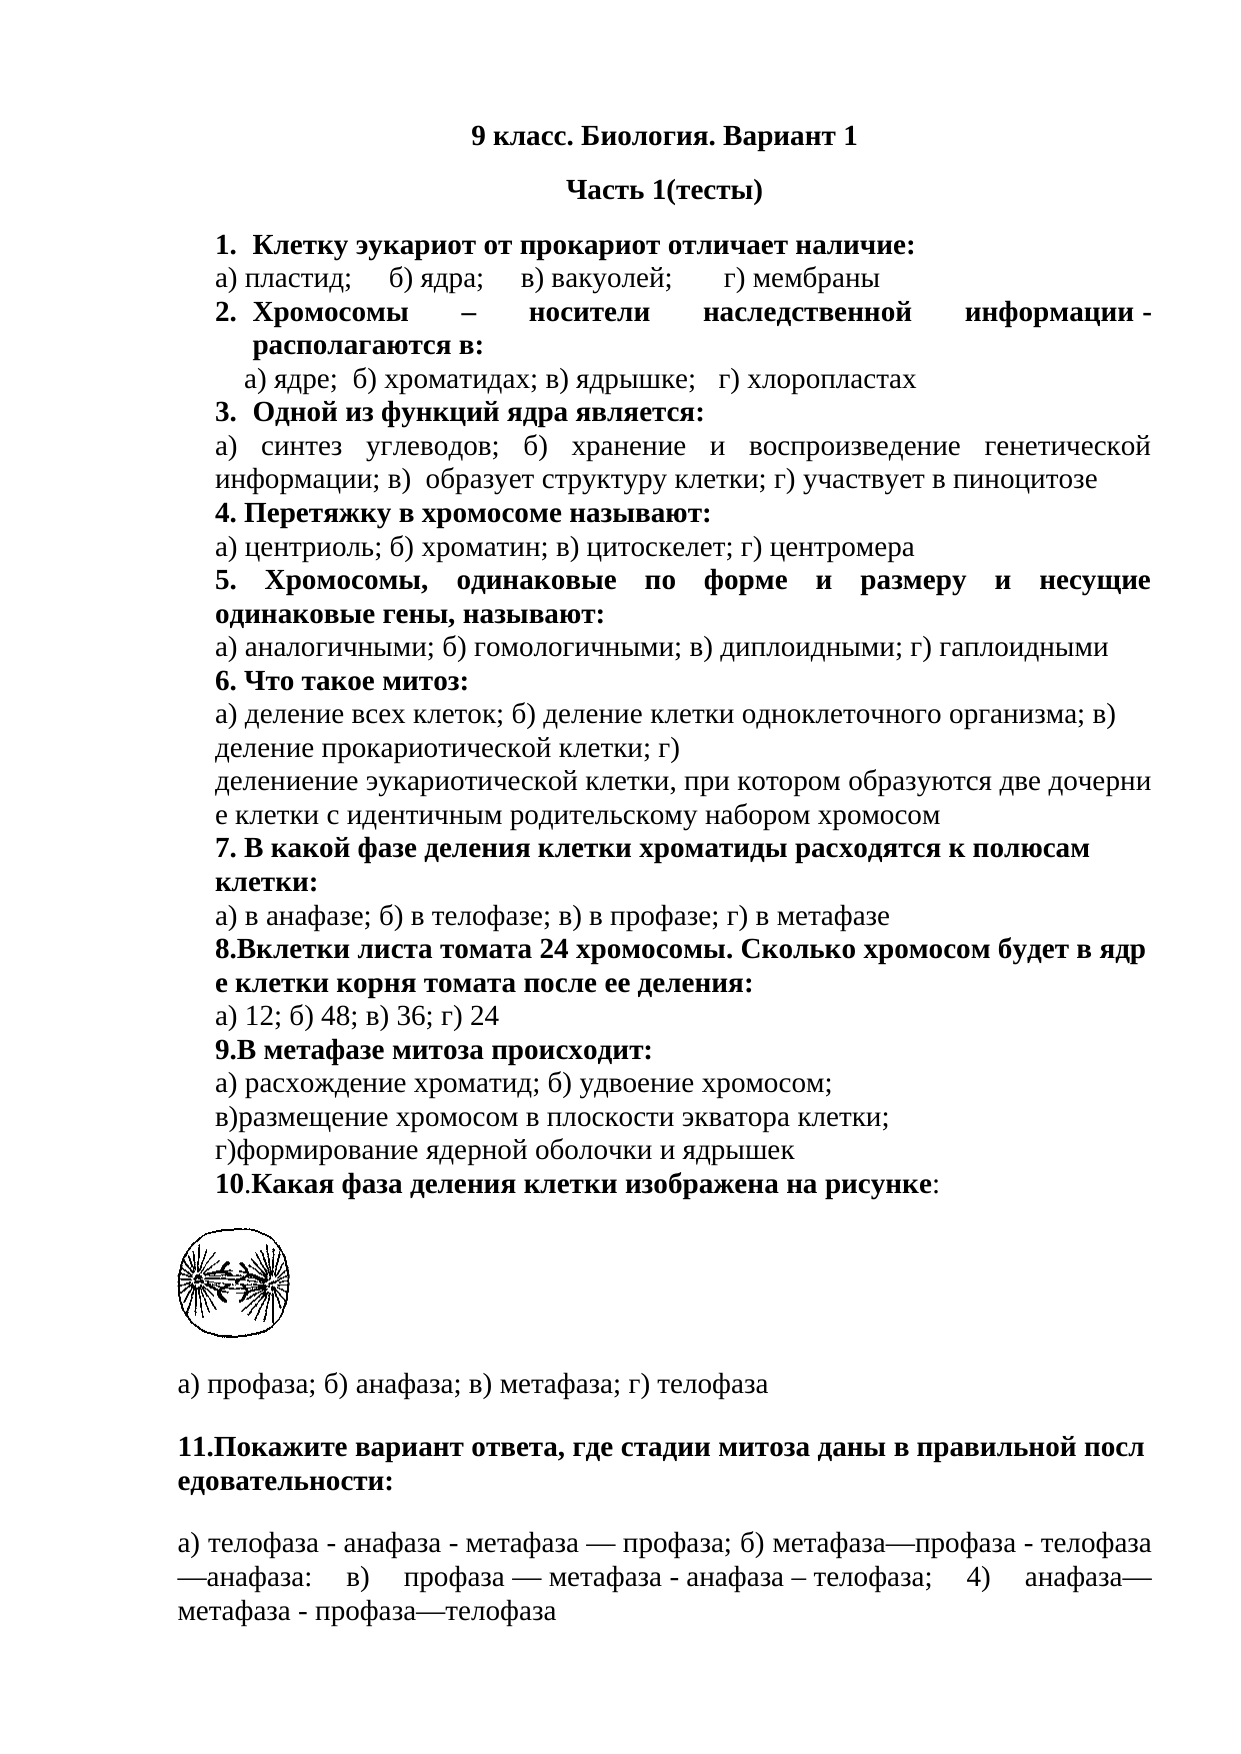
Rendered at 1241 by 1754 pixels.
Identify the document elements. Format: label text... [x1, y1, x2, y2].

text а) деление всех клеток; б) деление клетки одноклеточного организма; в) деление прокариотической клетки; г) делениение эукариотической клетки, при котором образуются две дочерние клетки с идентичным родительскому набором хромосом [215, 696, 1152, 831]
text а) расхождение хроматид; б) удвоение хромосом; в)размещение хромосом в плоскости экватора клетки; г)формирование ядерной оболочки и ядрышек [215, 1065, 1152, 1166]
text 10.Какая фаза деления клетки изображена на рисунке: [215, 1166, 1152, 1199]
text 9.В метафазе митоза происходит: [215, 1032, 1152, 1065]
list Одной из функций ядра является: [215, 394, 1152, 428]
text а) 12; б) 48; в) 36; г) 24 [215, 998, 1152, 1032]
text 5. Хромосомы, одинаковые по форме и размеру и несущие одинаковые гены, называют: [215, 562, 1152, 629]
text 6. Что такое митоз: [215, 663, 1152, 696]
text а) пластид; б) ядра; в) вакуолей; г) мембраны [215, 260, 1152, 294]
text а) синтез углеводов; б) хранение и воспроизведение генетической информации; в) образует структуру клетки; г) участвует в пиноцитозе [215, 428, 1152, 495]
text 11.Покажите вариант ответа, где стадии митоза даны в правильной последовательности: [177, 1429, 1152, 1496]
text а) профаза; б) анафаза; в) метафаза; г) телофаза [177, 1367, 1152, 1400]
text а) в анафазе; б) в телофазе; в) в профазе; г) в метафазе [215, 898, 1152, 931]
list Хромосомы – носители наследственной информации -располагаются в: [215, 294, 1152, 361]
text а) центриоль; б) хроматин; в) цитоскелет; г) центромера [215, 529, 1152, 562]
text а) телофаза - анафаза - метафаза — профаза; б) метафаза—профаза - телофаза—анафаза: в) профаза — метафаза - анафаза – телофаза; 4) анафаза—метафаза - профаза—телофаза [177, 1526, 1152, 1626]
text 9 класс. Биология. Вариант 1 [177, 118, 1152, 152]
text а) ядре; б) хроматидах; в) ядрышке; г) хлоропластах [215, 361, 1152, 394]
text Часть 1(тесты) [177, 172, 1152, 206]
text 7. В какой фазе деления клетки хроматиды расходятся к полюсам клетки: [215, 831, 1152, 898]
list Клетку эукариот от прокариот отличает наличие: [215, 227, 1152, 260]
text 4. Перетяжку в хромосоме называют: [215, 495, 1152, 529]
text а) аналогичными; б) гомологичными; в) диплоидными; г) гаплоидными [215, 629, 1152, 663]
text 8.Вклетки листа томата 24 хромосомы. Сколько хромосом будет в ядре клетки корня томата после ее деления: [215, 931, 1152, 998]
picture [177, 1228, 290, 1338]
